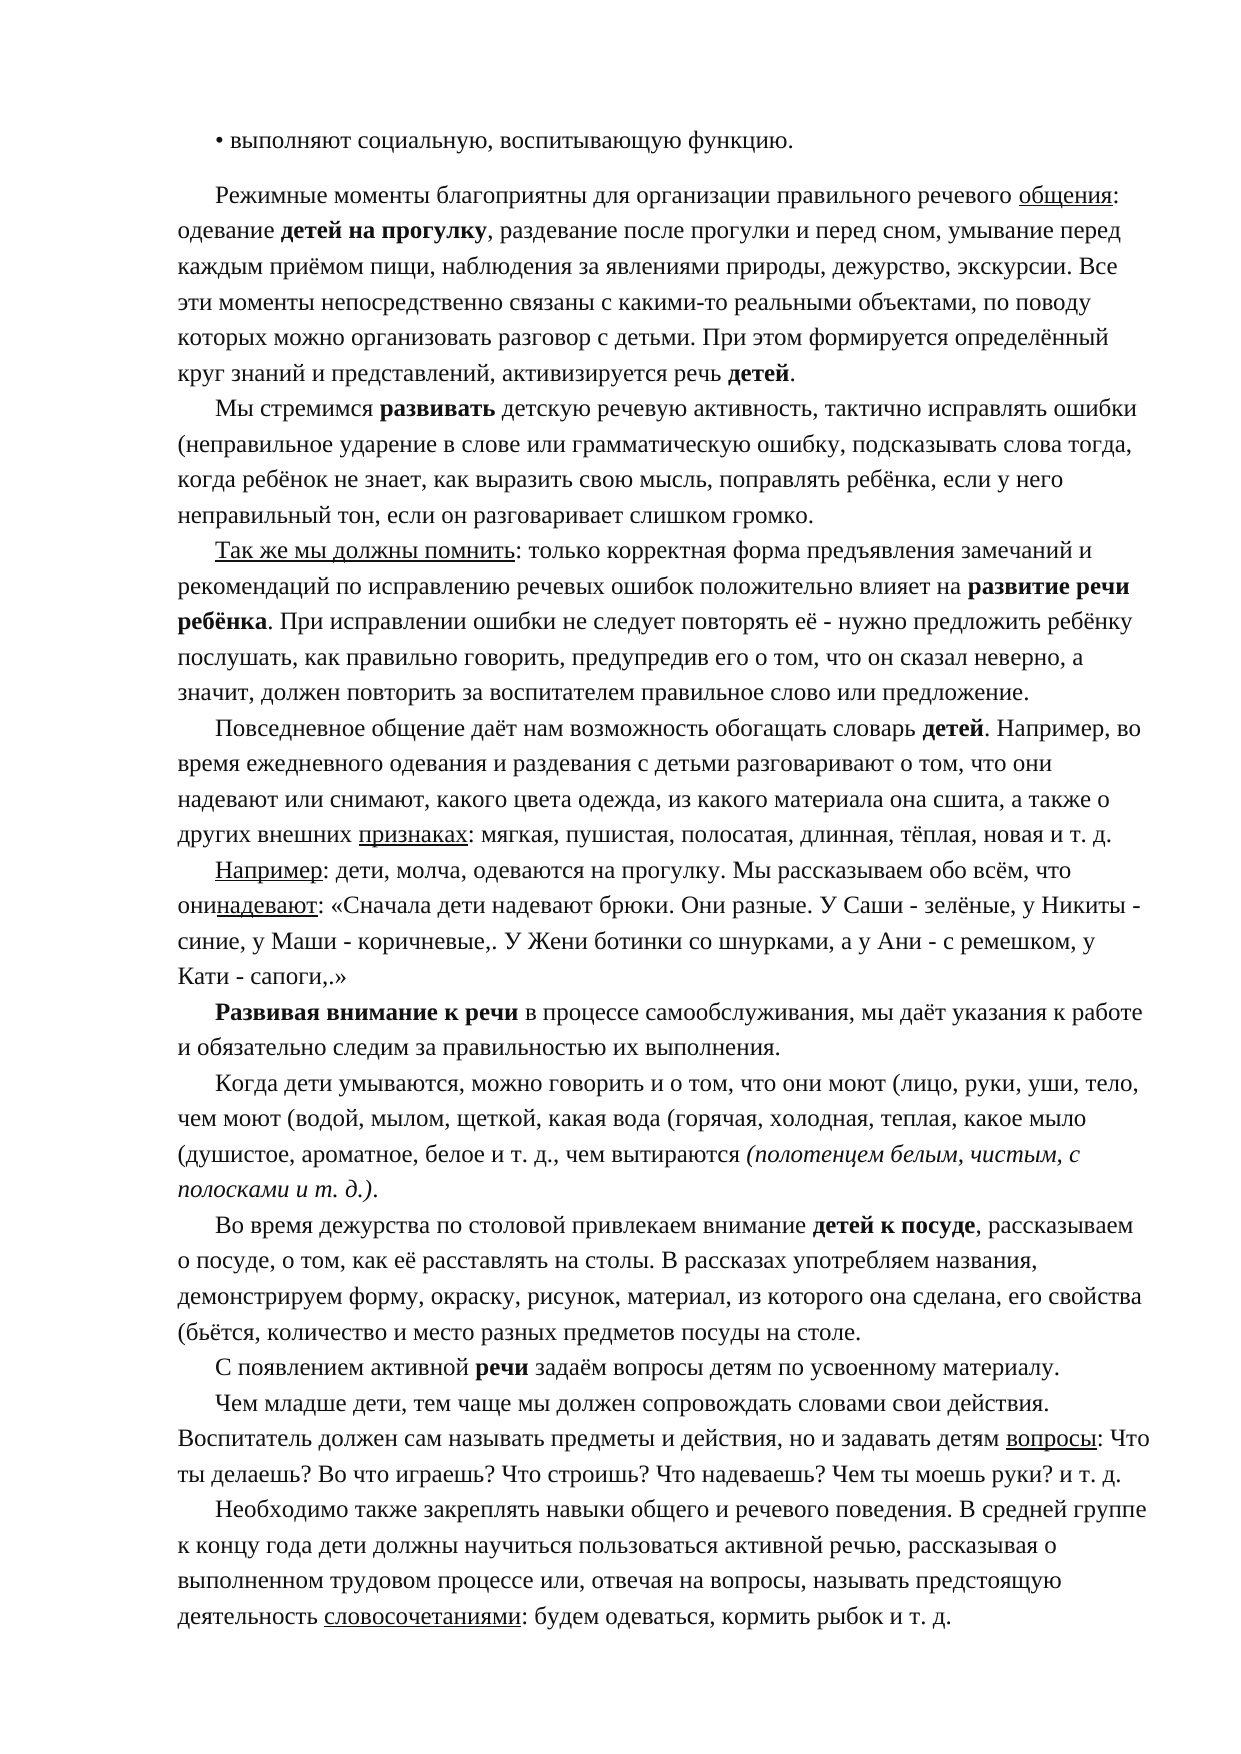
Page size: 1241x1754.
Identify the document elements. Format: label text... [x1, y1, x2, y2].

text С появлением активной речи задаём вопросы детям по усвоенному материалу. [177, 1345, 1152, 1381]
text Когда дети умываются, можно говорить и о том, что они моют (лицо, руки, уши, тело, чем моют (водой, мылом, щеткой, какая вода (горячая, холодная, теплая, какое мыло (душистое, ароматное, белое и т. д., чем вытираются (полотенцем белым, чистым, с полосками и т. д.). [177, 1061, 1152, 1203]
text Чем младше дети, тем чаще мы должен сопровождать словами свои действия. Воспитатель должен сам называть предметы и действия, но и задавать детям вопросы: Что ты делаешь? Во что играешь? Что строишь? Что надеваешь? Чем ты моешь руки? и т. д. [177, 1381, 1152, 1487]
text Мы стремимся развивать детскую речевую активность, тактично исправлять ошибки (неправильное ударение в слове или грамматическую ошибку, подсказывать слова тогда, когда ребёнок не знает, как выразить свою мысль, поправлять ребёнка, если у него неправильный тон, если он разговаривает слишком громко. [177, 386, 1152, 528]
text Повседневное общение даёт нам возможность обогащать словарь детей. Например, во время ежедневного одевания и раздевания с детьми разговаривают о том, что они надевают или снимают, какого цвета одежда, из какого материала она сшита, а также о других внешних признаках: мягкая, пушистая, полосатая, длинная, тёплая, новая и т. д. [177, 706, 1152, 848]
text Необходимо также закреплять навыки общего и речевого поведения. В средней группе к концу года дети должны научиться пользоваться активной речью, рассказывая о выполненном трудовом процессе или, отвечая на вопросы, называть предстоящую деятельность словосочетаниями: будем одеваться, кормить рыбок и т. д. [177, 1487, 1152, 1629]
text Во время дежурства по столовой привлекаем внимание детей к посуде, рассказываем о посуде, о том, как её расставлять на столы. В рассказах употребляем названия, демонстрируем форму, окраску, рисунок, материал, из которого она сделана, его свойства (бьётся, количество и место разных предметов посуды на столе. [177, 1203, 1152, 1345]
text • выполняют социальную, воспитывающую функцию. [177, 118, 1152, 154]
text Развивая внимание к речи в процессе самообслуживания, мы даёт указания к работе и обязательно следим за правильностью их выполнения. [177, 990, 1152, 1061]
text Так же мы должны помнить: только корректная форма предъявления замечаний и рекомендаций по исправлению речевых ошибок положительно влияет на развитие речи ребёнка. При исправлении ошибки не следует повторять её - нужно предложить ребёнку послушать, как правильно говорить, предупредив его о том, что он сказал неверно, а значит, должен повторить за воспитателем правильное слово или предложение. [177, 528, 1152, 706]
text Режимные моменты благоприятны для организации правильного речевого общения: одевание детей на прогулку, раздевание после прогулки и перед сном, умывание перед каждым приёмом пищи, наблюдения за явлениями природы, дежурство, экскурсии. Все эти моменты непосредственно связаны с какими-то реальными объектами, по поводу которых можно организовать разговор с детьми. При этом формируется определённый круг знаний и представлений, активизируется речь детей. [177, 173, 1152, 386]
text Например: дети, молча, одеваются на прогулку. Мы рассказываем обо всём, что онинадевают: «Сначала дети надевают брюки. Они разные. У Саши - зелёные, у Никиты - синие, у Маши - коричневые,. У Жени ботинки со шнурками, а у Ани - с ремешком, у Кати - сапоги,.» [177, 848, 1152, 990]
